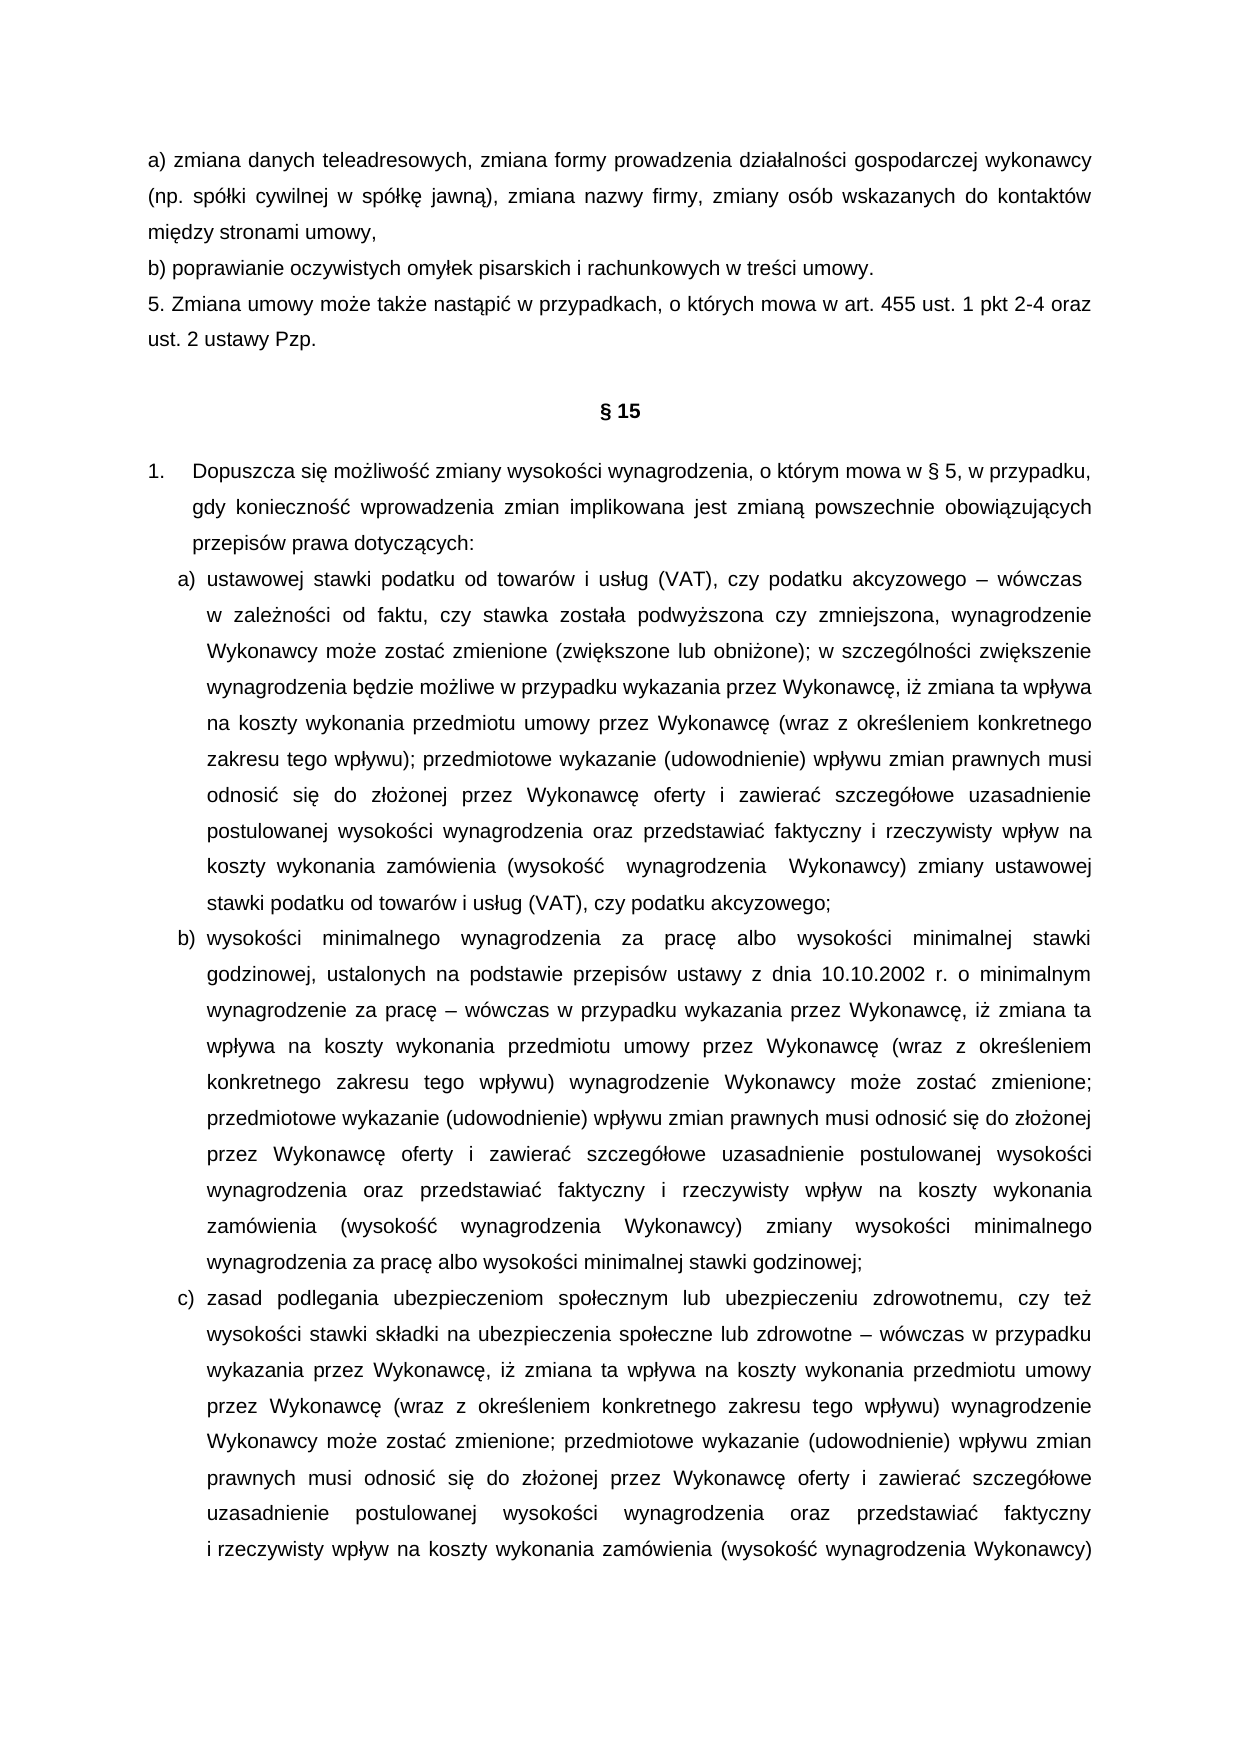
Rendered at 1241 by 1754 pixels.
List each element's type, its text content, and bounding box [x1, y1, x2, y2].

list wysokości minimalnego wynagrodzenia za pracę albo wysokości minimalnej stawki godzinowej, ustalonych na podstawie przepisów ustawy z dnia 10.10.2002 r. o minimalnym wynagrodzenie za pracę – wówczas w przypadku wykazania przez Wykonawcę, iż zmiana ta wpływa na koszty wykonania przedmiotu umowy przez Wykonawcę (wraz z określeniem konkretnego zakresu tego wpływu) wynagrodzenie Wykonawcy może zostać zmienione; przedmiotowe wykazanie (udowodnienie) wpływu zmian prawnych musi odnosić się do złożonej przez Wykonawcę oferty i zawierać szczegółowe uzasadnienie postulowanej wysokości wynagrodzenia oraz przedstawiać faktyczny i rzeczywisty wpływ na koszty wykonania zamówienia (wysokość wynagrodzenia Wykonawcy) zmiany wysokości minimalnego wynagrodzenia za pracę albo wysokości minimalnej stawki godzinowej; [177, 926, 1093, 1274]
text a) zmiana danych teleadresowych, zmiana formy prowadzenia działalności gospodarczej wykonawcy (np. spółki cywilnej w spółkę jawną), zmiana nazwy firmy, zmiany osób wskazanych do kontaktów między stronami umowy, [148, 148, 1093, 243]
list Dopuszcza się możliwość zmiany wysokości wynagrodzenia, o którym mowa w § 5, w przypadku, gdy konieczność wprowadzenia zmian implikowana jest zmianą powszechnie obowiązujących przepisów prawa dotyczących: [148, 459, 1093, 555]
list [177, 1286, 1093, 1561]
text § 15 [148, 399, 1093, 423]
list ustawowej stawki podatku od towarów i usług (VAT), czy podatku akcyzowego – wówczas w zależności od faktu, czy stawka została podwyższona czy zmniejszona, wynagrodzenie Wykonawcy może zostać zmienione (zwiększone lub obniżone); w szczególności zwiększenie wynagrodzenia będzie możliwe w przypadku wykazania przez Wykonawcę, iż zmiana ta wpływa na koszty wykonania przedmiotu umowy przez Wykonawcę (wraz z określeniem konkretnego zakresu tego wpływu); przedmiotowe wykazanie (udowodnienie) wpływu zmian prawnych musi odnosić się do złożonej przez Wykonawcę oferty i zawierać szczegółowe uzasadnienie postulowanej wysokości wynagrodzenia oraz przedstawiać faktyczny i rzeczywisty wpływ na koszty wykonania zamówienia (wysokość wynagrodzenia Wykonawcy) zmiany ustawowej stawki podatku od towarów i usług (VAT), czy podatku akcyzowego; [177, 567, 1093, 914]
text b) poprawianie oczywistych omyłek pisarskich i rachunkowych w treści umowy. [148, 255, 1093, 279]
text 5. Zmiana umowy może także nastąpić w przypadkach, o których mowa w art. 455 ust. 1 pkt 2-4 oraz ust. 2 ustawy Pzp. [148, 291, 1093, 351]
